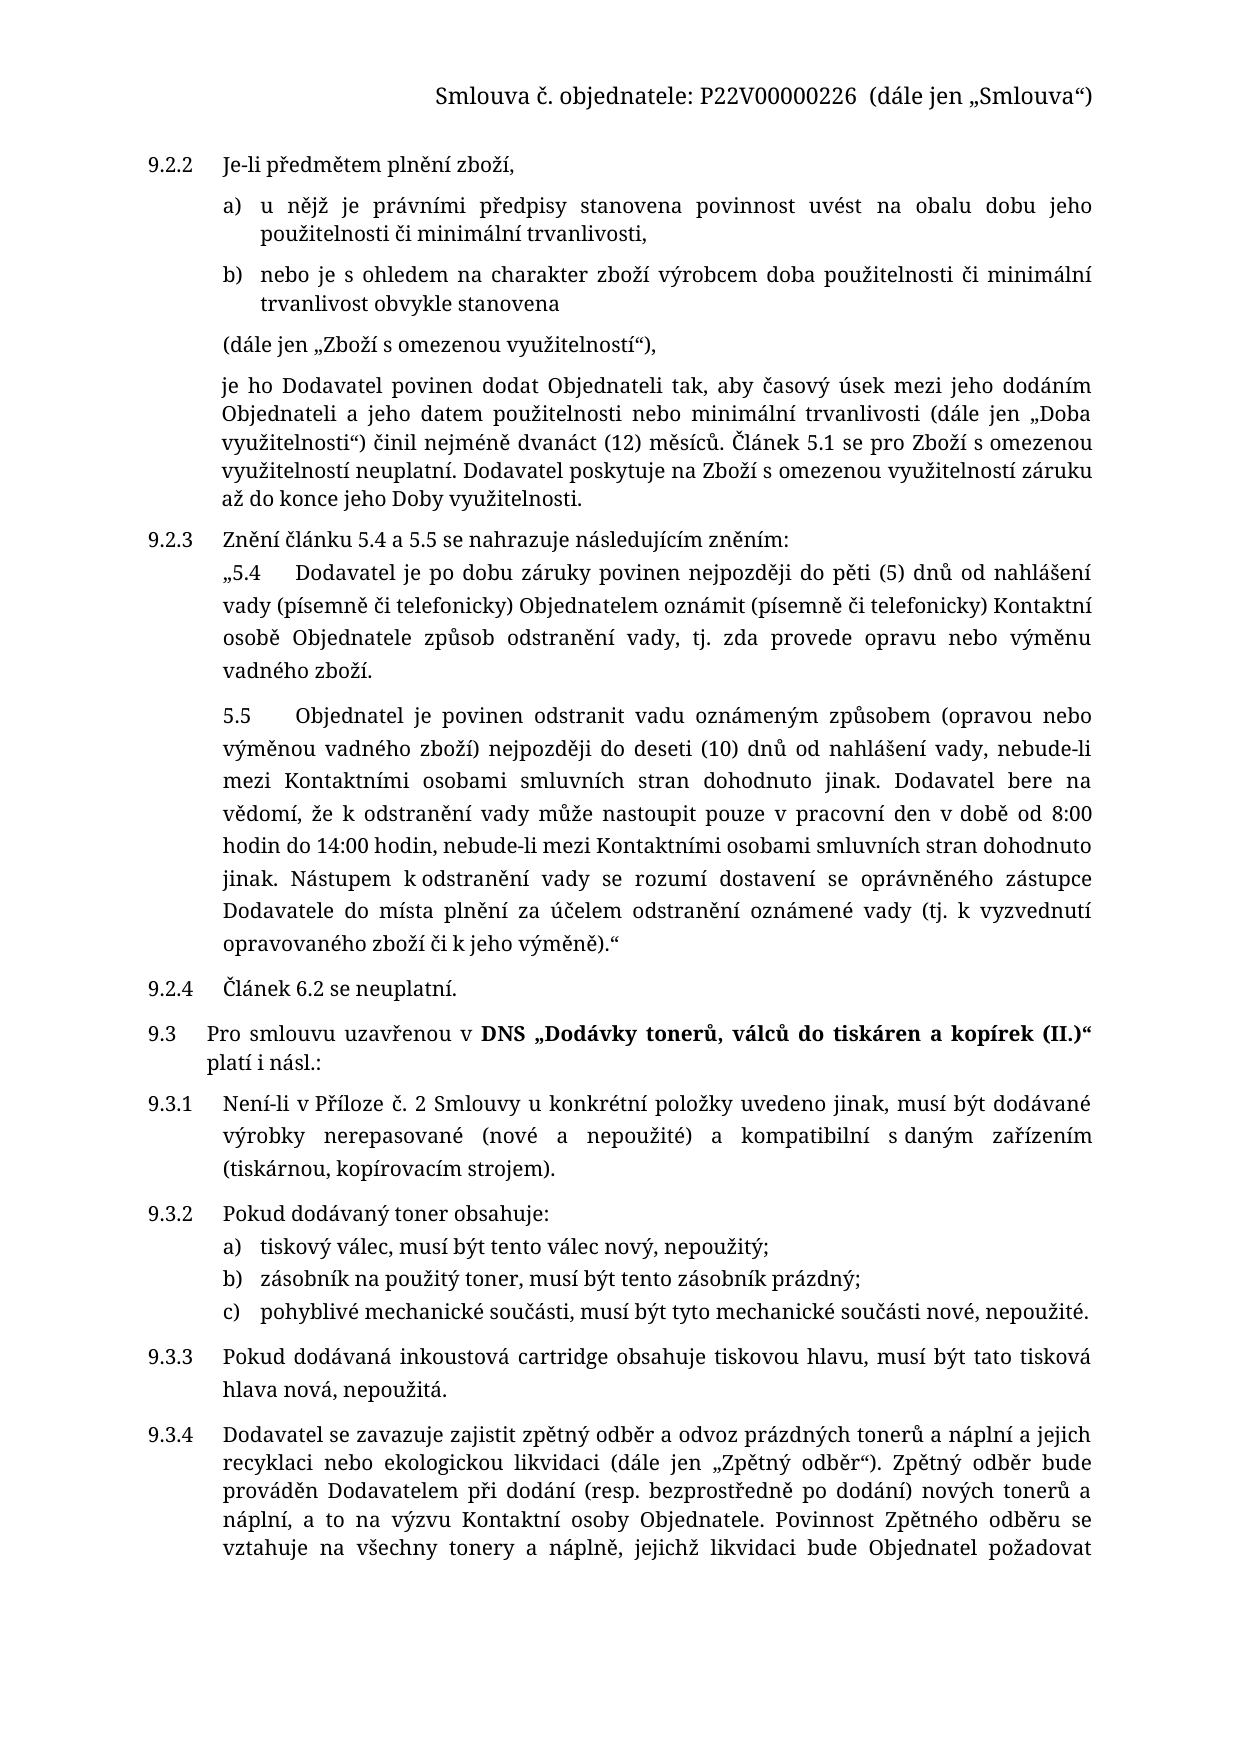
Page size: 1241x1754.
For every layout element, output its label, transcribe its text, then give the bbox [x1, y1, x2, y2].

list pohyblivé mechanické součásti, musí být tyto mechanické součásti nové, nepoužité. [223, 1297, 1093, 1325]
list u nějž je právními předpisy stanovena povinnost uvést na obalu dobu jeho použitelnosti či minimální trvanlivosti, [223, 191, 1093, 248]
list tiskový válec, musí být tento válec nový, nepoužitý; [223, 1232, 1093, 1260]
list Pro smlouvu uzavřenou v DNS „Dodávky tonerů, válců do tiskáren a kopírek (II.)“ platí i násl.: [148, 1019, 1093, 1076]
list Pokud dodávaný toner obsahuje: [148, 1199, 1093, 1228]
text je ho Dodavatel povinen dodat Objednateli tak, aby časový úsek mezi jeho dodáním Objednateli a jeho datem použitelnosti nebo minimální trvanlivosti (dále jen „Doba využitelnosti“) činil nejméně dvanáct (12) měsíců. Článek 5.1 se pro Zboží s omezenou využitelností neuplatní. Dodavatel poskytuje na Zboží s omezenou využitelností záruku až do konce jeho Doby využitelnosti. [221, 371, 1093, 513]
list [148, 1420, 1093, 1562]
list Není-li v Příloze č. 2 Smlouvy u konkrétní položky uvedeno jinak, musí být dodávané výrobky nerepasované (nové a nepoužité) a kompatibilní s daným zařízením (tiskárnou, kopírovacím strojem). [148, 1089, 1093, 1182]
list Znění článku 5.4 a 5.5 se nahrazuje následujícím zněním: [148, 526, 1093, 554]
list zásobník na použitý toner, musí být tento zásobník prázdný; [223, 1264, 1093, 1293]
list Pokud dodávaná inkoustová cartridge obsahuje tiskovou hlavu, musí být tato tisková hlava nová, nepoužitá. [148, 1342, 1093, 1403]
list „5.4 Dodavatel je po dobu záruky povinen nejpozději do pěti (5) dnů od nahlášení vady (písemně či telefonicky) Objednatelem oznámit (písemně či telefonicky) Kontaktní osobě Objednatele způsob odstranění vady, tj. zda provede opravu nebo výměnu vadného zboží. [223, 558, 1093, 684]
list Je-li předmětem plnění zboží, [148, 150, 1093, 179]
list 5.5 Objednatel je povinen odstranit vadu oznámeným způsobem (opravou nebo výměnou vadného zboží) nejpozději do deseti (10) dnů od nahlášení vady, nebude-li mezi Kontaktními osobami smluvních stran dohodnuto jinak. Dodavatel bere na vědomí, že k odstranění vady může nastoupit pouze v pracovní den v době od 8:00 hodin do 14:00 hodin, nebude-li mezi Kontaktními osobami smluvních stran dohodnuto jinak. Nástupem k odstranění vady se rozumí dostavení se oprávněného zástupce Dodavatele do místa plnění za účelem odstranění oznámené vady (tj. k vyzvednutí opravovaného zboží či k jeho výměně).“ [223, 701, 1093, 958]
text (dále jen „Zboží s omezenou využitelností“), [223, 330, 1093, 358]
list nebo je s ohledem na charakter zboží výrobcem doba použitelnosti či minimální trvanlivost obvykle stanovena [223, 261, 1093, 317]
list Článek 6.2 se neuplatní. [148, 974, 1093, 1003]
